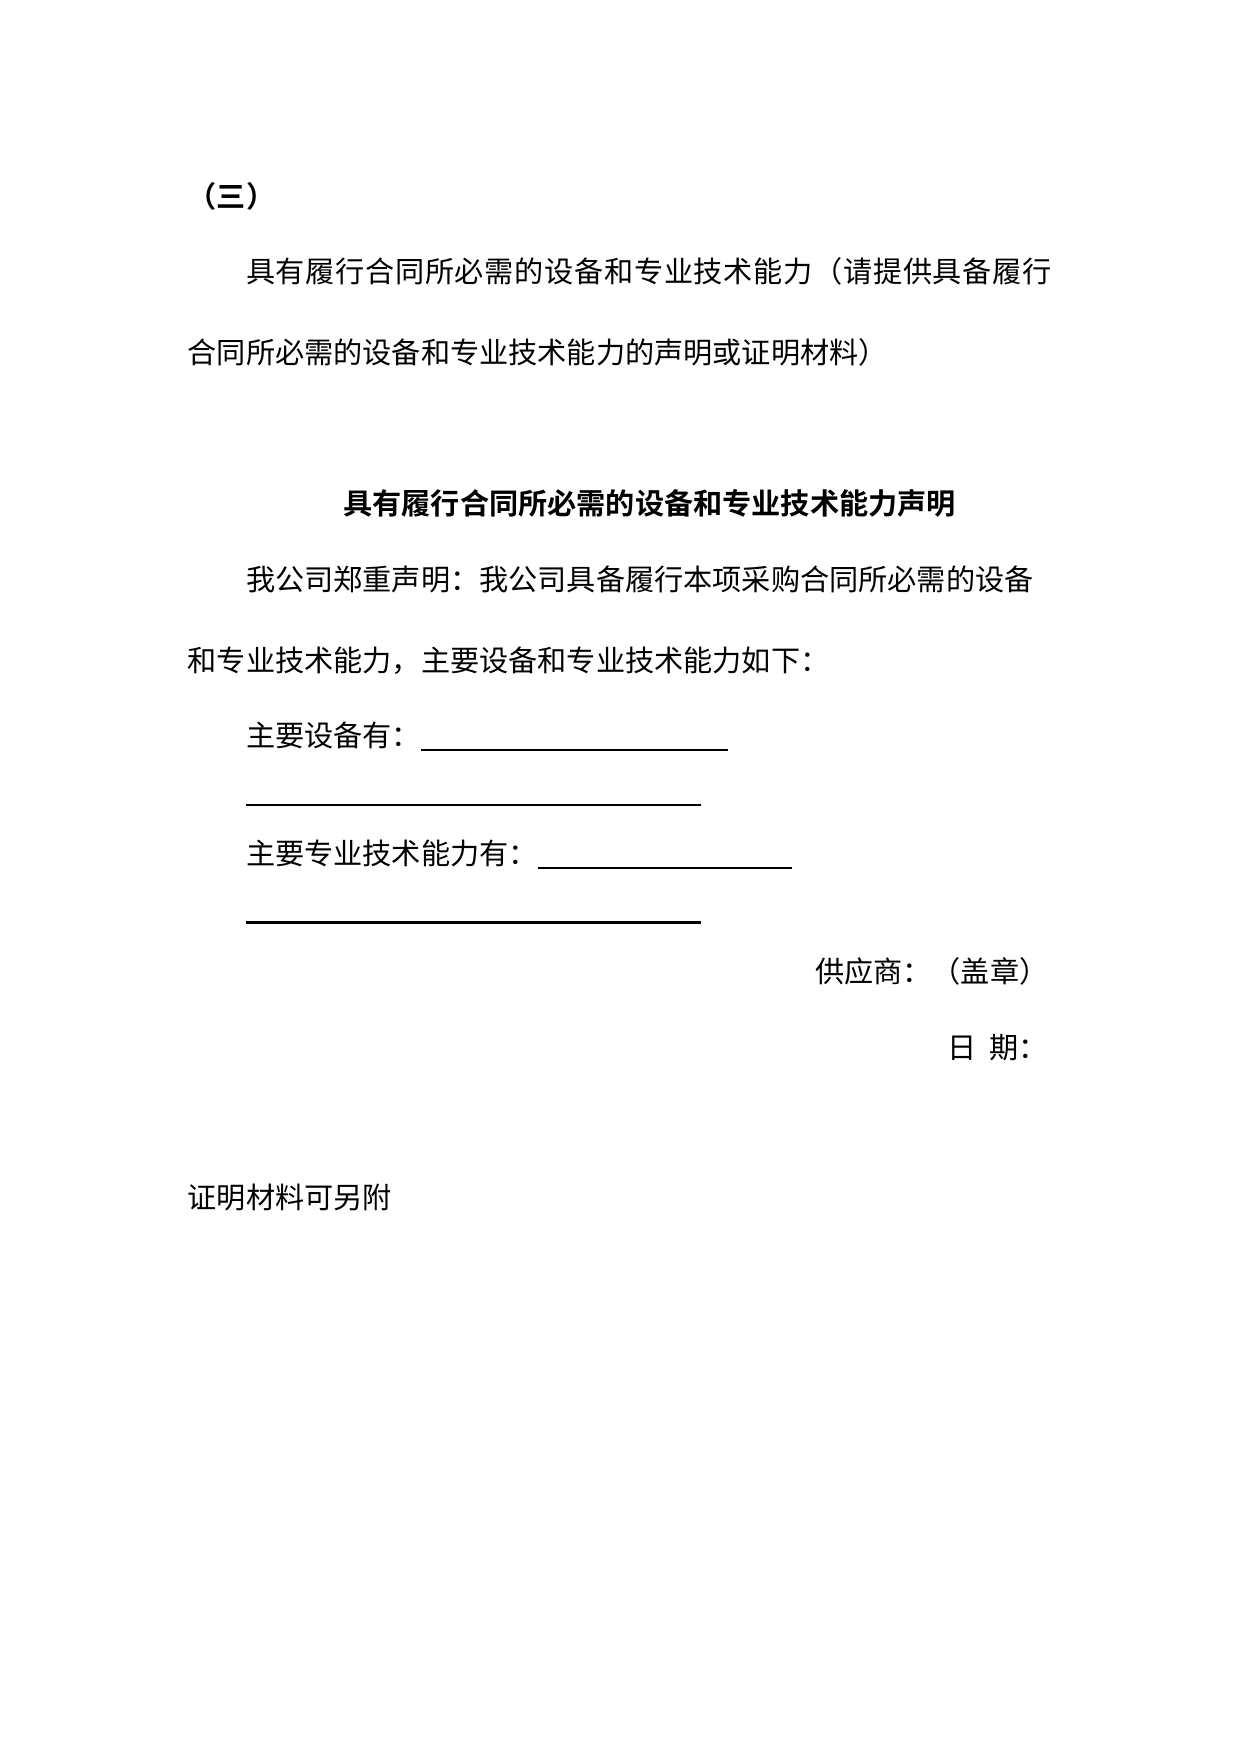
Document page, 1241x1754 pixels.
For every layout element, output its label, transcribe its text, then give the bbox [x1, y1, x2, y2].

text 我公司郑重声明：我公司具备履行本项采购合同所必需的设备和专业技术能力，主要设备和专业技术能力如下： [187, 545, 1053, 691]
text 日 期： [187, 1013, 1048, 1078]
text 主要专业技术能力有： [187, 819, 1053, 884]
text 具有履行合同所必需的设备和专业技术能力声明 [187, 469, 1053, 534]
text （三） [187, 162, 1053, 227]
text 具有履行合同所必需的设备和专业技术能力（请提供具备履行合同所必需的设备和专业技术能力的声明或证明材料） [187, 237, 1053, 384]
text 供应商：（盖章） [187, 937, 1048, 1002]
text 主要设备有： [187, 701, 1053, 766]
text 证明材料可另附 [187, 1163, 1048, 1228]
